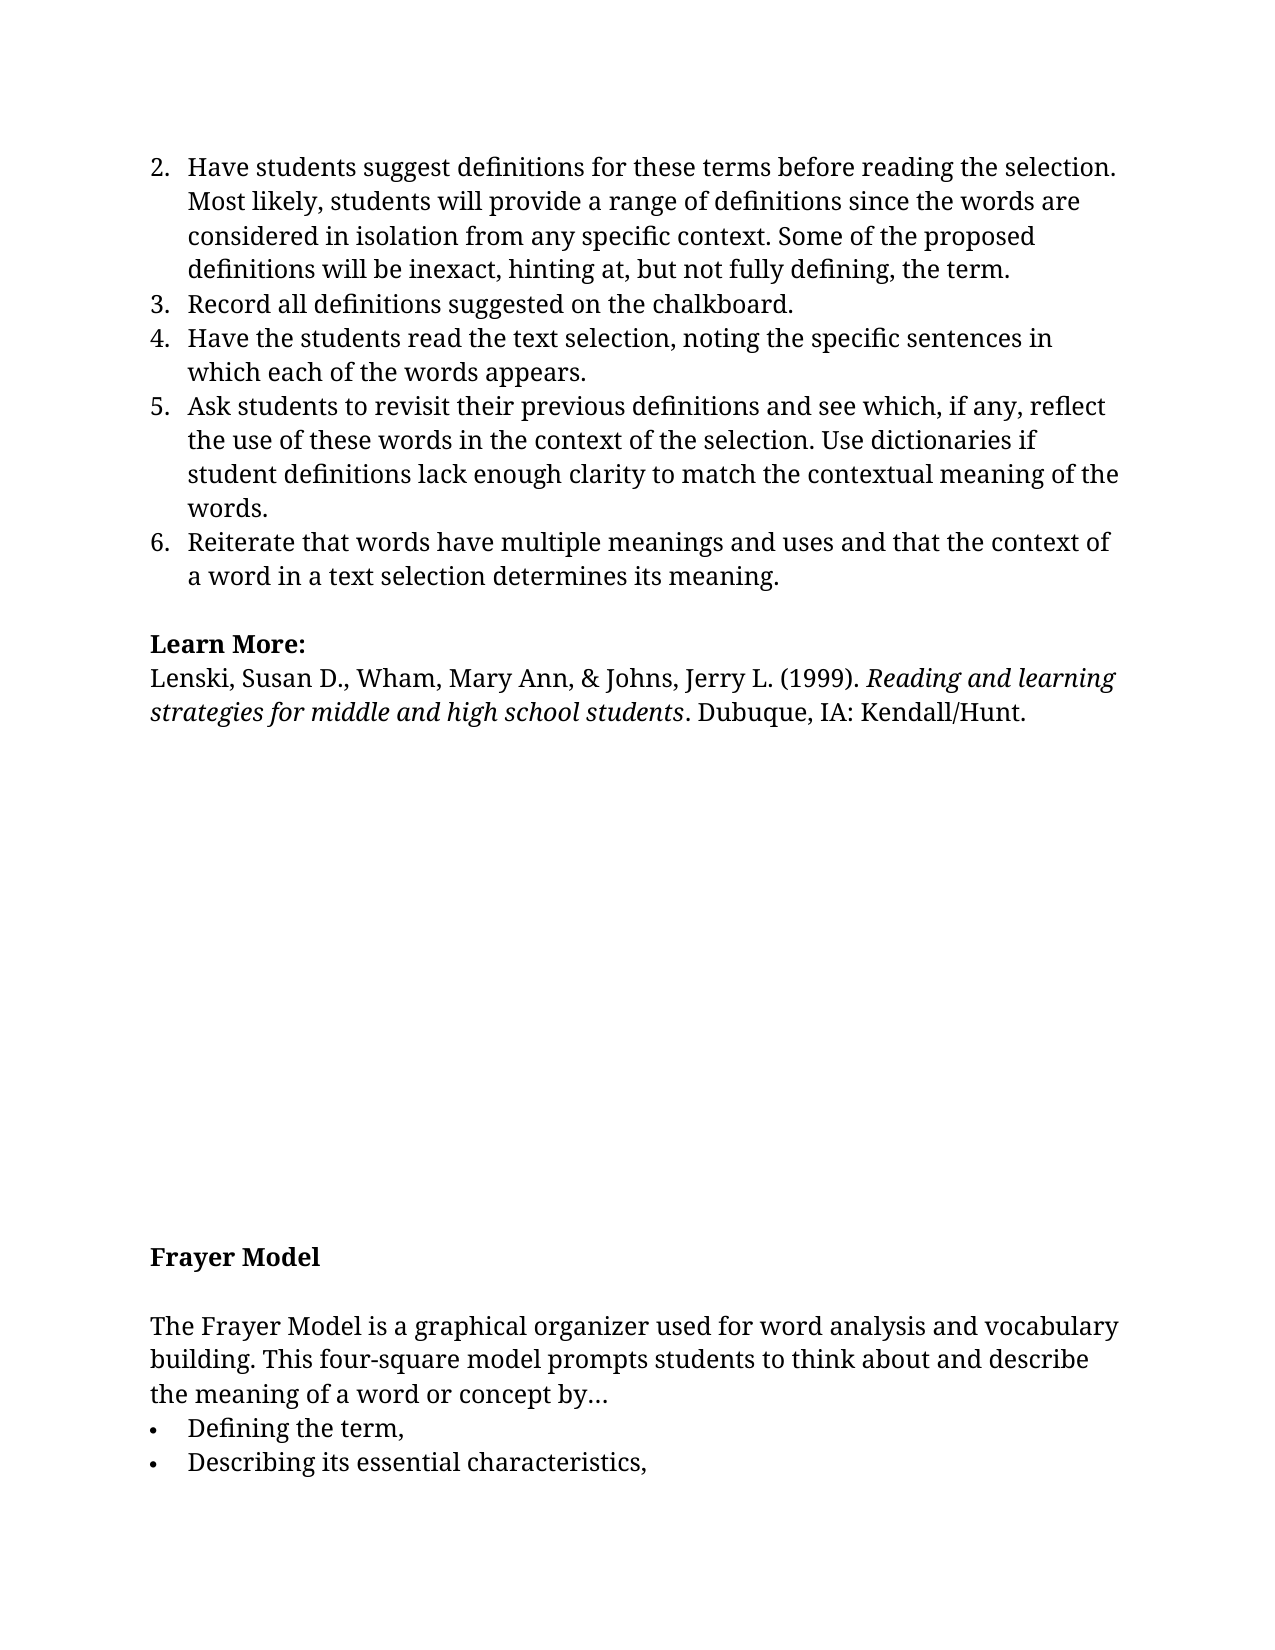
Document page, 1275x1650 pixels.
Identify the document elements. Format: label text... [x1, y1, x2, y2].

subtitle The Frayer Model is a graphical organizer used for word analysis and vocabulary building. This four-square model prompts students to think about and describe the meaning of a word or concept by… [150, 1274, 1125, 1410]
subtitle Frayer Model [150, 1240, 1125, 1274]
list Have students suggest definitions for these terms before reading the selection. Most likely, students will provide a range of definitions since the words are considered in isolation from any specific context. Some of the proposed definitions will be inexact, hinting at, but not fully defining, the term. [150, 150, 1125, 286]
list Record all definitions suggested on the chalkboard. [150, 286, 1125, 320]
text Learn More: [150, 627, 1125, 661]
list Reiterate that words have multiple meanings and uses and that the context of a word in a text selection determines its meaning. [150, 525, 1125, 593]
list Have the students read the text selection, noting the specific sentences in which each of the words appears. [150, 320, 1125, 388]
list Defining the term, [150, 1410, 1125, 1444]
list Ask students to revisit their previous definitions and see which, if any, reflect the use of these words in the context of the selection. Use dictionaries if student definitions lack enough clarity to match the contextual meaning of the words. [150, 388, 1125, 525]
text Lenski, Susan D., Wham, Mary Ann, & Johns, Jerry L. (1999). Reading and learning strategies for middle and high school students. Dubuque, IA: Kendall/Hunt. [150, 661, 1125, 729]
list Describing its essential characteristics, [150, 1444, 1125, 1478]
